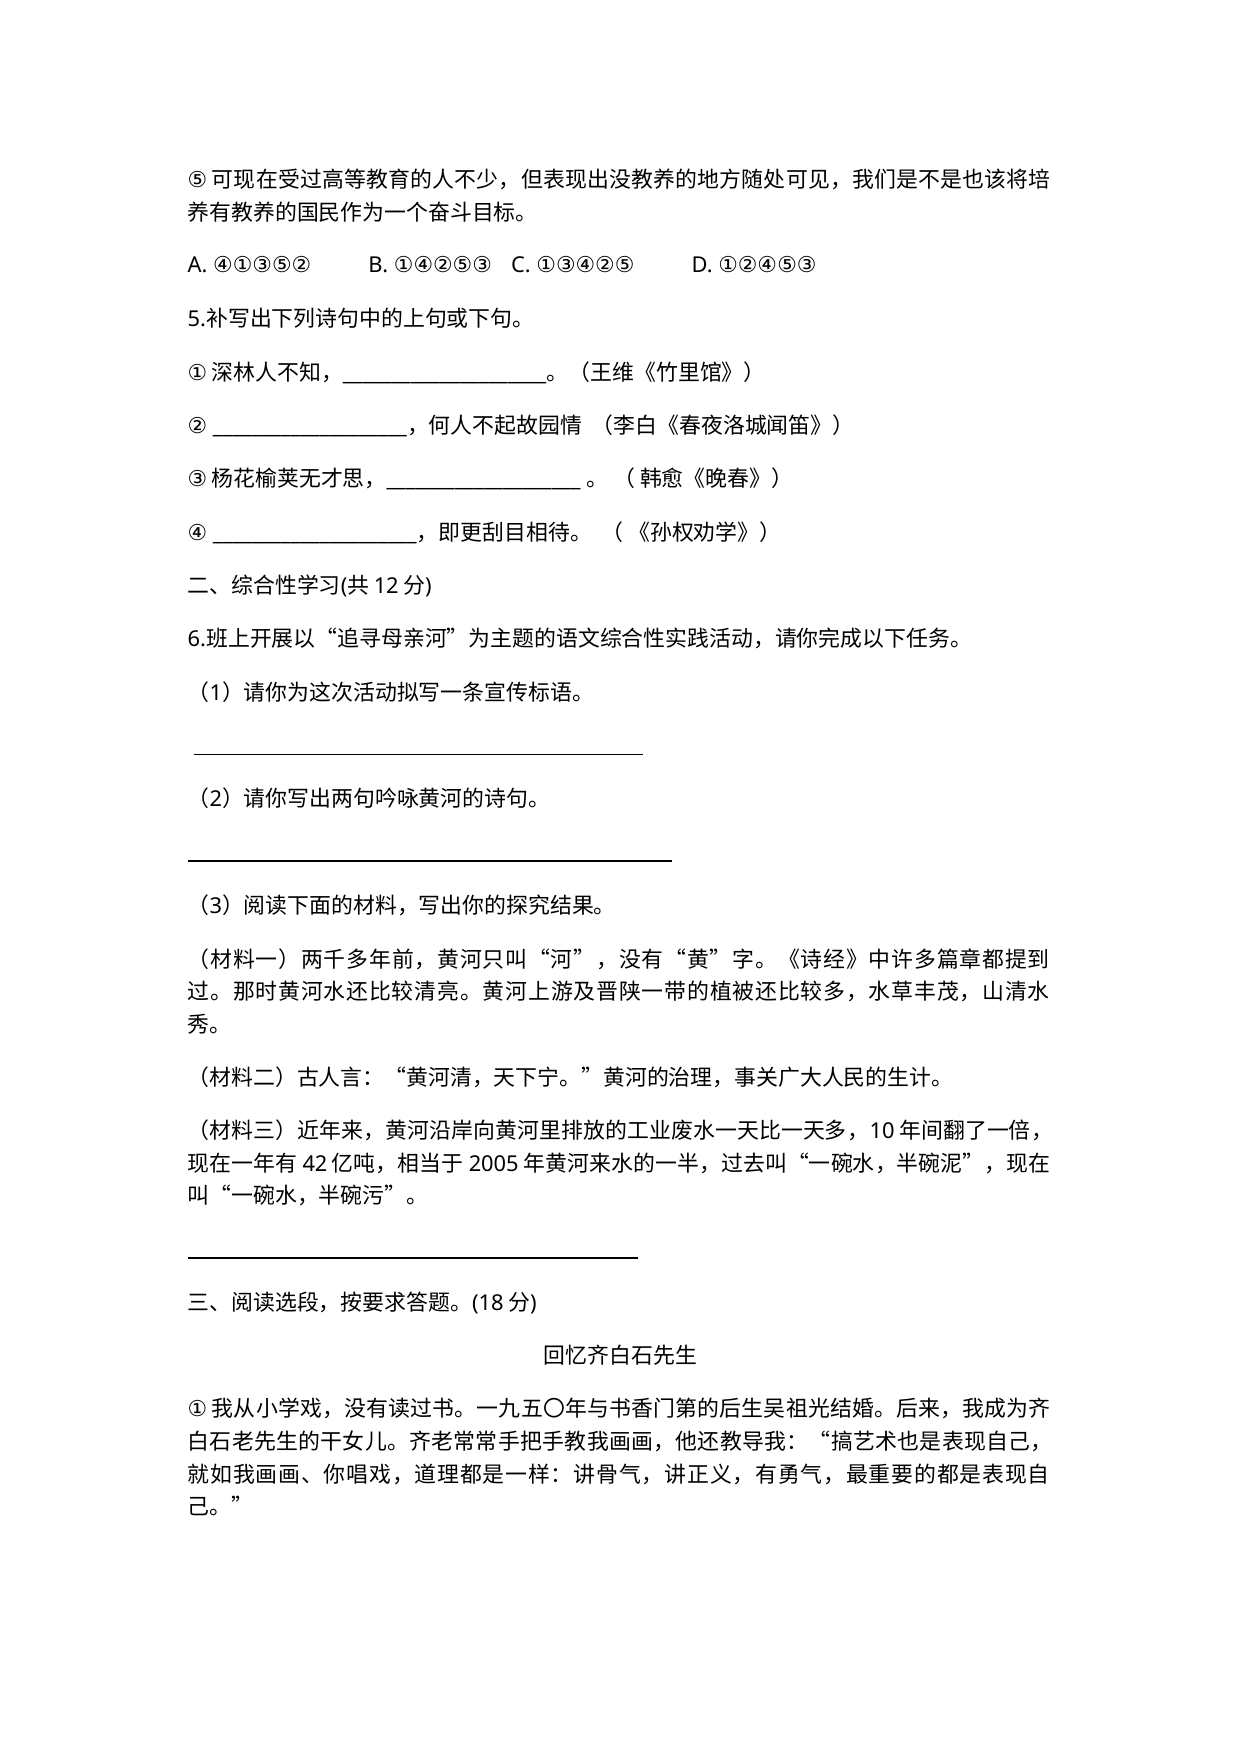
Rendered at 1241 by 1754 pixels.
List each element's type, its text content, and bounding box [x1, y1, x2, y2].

text （3）阅读下面的材料，写出你的探究结果。 [187, 888, 1053, 920]
text ④ _____________________，即更刮目相待。 （ 《孙权劝学》） [187, 514, 1053, 547]
text 5.补写出下列诗句中的上句或下句。 [187, 301, 1053, 334]
text 三、阅读选段，按要求答题。(18分) [187, 1284, 1053, 1317]
text ② ____________________，何人不起故园情 （李白《春夜洛城闻笛》） [187, 408, 1053, 440]
text （材料二）古人言：“黄河清，天下宁。”黄河的治理，事关广大人民的生计。 [187, 1059, 1053, 1092]
text ①深林人不知，_____________________。（王维《竹里馆》） [187, 354, 1053, 387]
text ③杨花榆荚无才思，____________________ 。 （ 韩愈《晚春》） [187, 461, 1053, 494]
text 二、综合性学习(共12分) [187, 568, 1053, 600]
text ①我从小学戏，没有读过书。一九五〇年与书香门第的后生吴祖光结婚。后来，我成为齐白石老先生的干女儿。齐老常常手把手教我画画，他还教导我：“搞艺术也是表现自己，就如我画画、你唱戏，道理都是一样：讲骨气，讲正义，有勇气，最重要的都是表现自己。” [187, 1391, 1053, 1521]
text 6.班上开展以“追寻母亲河”为主题的语文综合性实践活动，请你完成以下任务。 [187, 621, 1053, 654]
text （2）请你写出两句吟咏黄河的诗句。 [187, 781, 1053, 814]
text （1）请你为这次活动拟写一条宣传标语。 [187, 674, 1053, 707]
text （材料一）两千多年前，黄河只叫“河”，没有“黄”字。《诗经》中许多篇章都提到过。那时黄河水还比较清亮。黄河上游及晋陕一带的植被还比较多，水草丰茂，山清水秀。 [187, 941, 1053, 1039]
text A. ④①③⑤② B. ①④②⑤③ C. ①③④②⑤ D. ①②④⑤③ [187, 248, 1053, 280]
text ⑤可现在受过高等教育的人不少，但表现出没教养的地方随处可见，我们是不是也该将培养有教养的国民作为一个奋斗目标。 [187, 162, 1053, 227]
text （材料三）近年来，黄河沿岸向黄河里排放的工业废水一天比一天多，10年间翻了一倍，现在一年有42亿吨，相当于2005年黄河来水的一半，过去叫“一碗水，半碗泥”，现在叫“一碗水，半碗污”。 [187, 1113, 1053, 1210]
text 回忆齐白石先生 [187, 1338, 1053, 1370]
